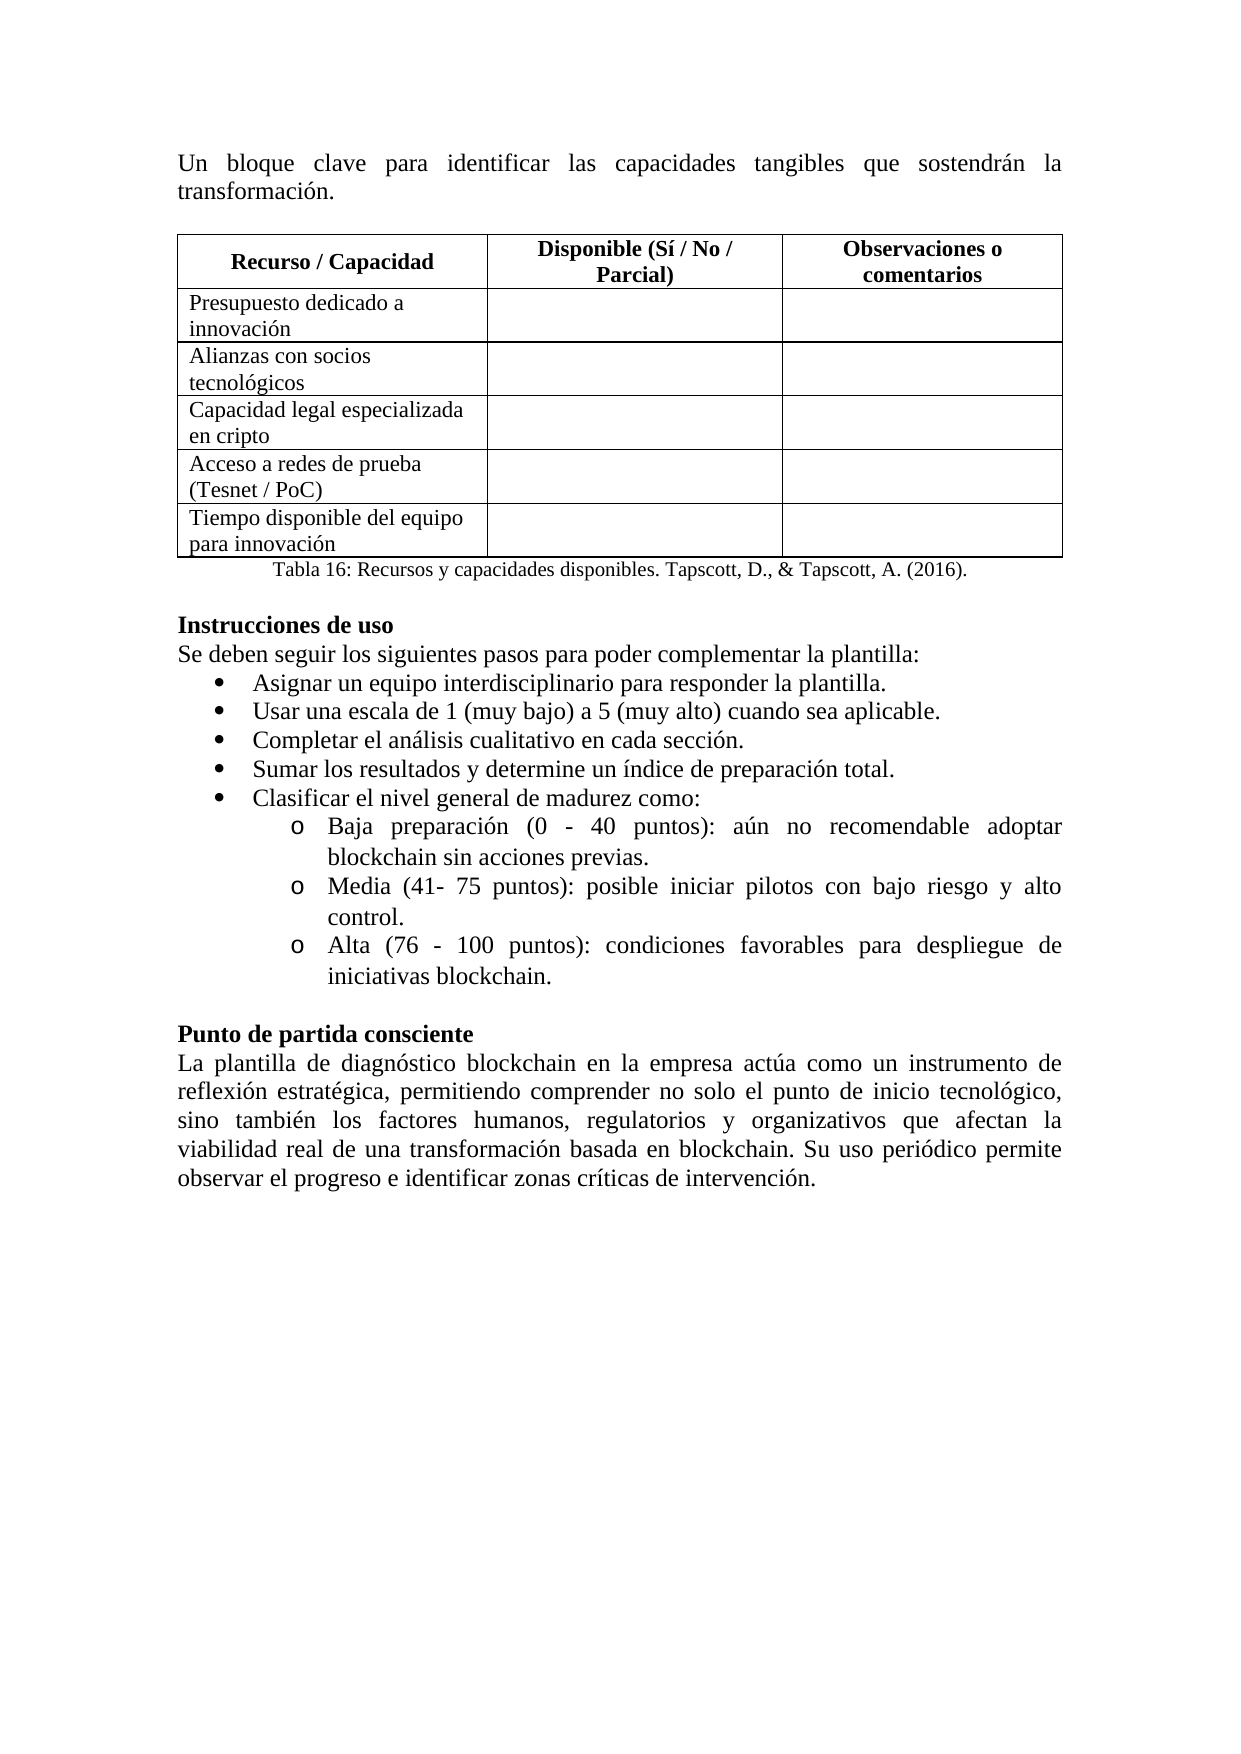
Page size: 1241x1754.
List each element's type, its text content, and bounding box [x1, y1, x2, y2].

table_cell Tiempo disponible del equipo para innovación [178, 504, 487, 556]
table_cell [783, 396, 1062, 449]
list Sumar los resultados y determine un índice de preparación total. [215, 754, 1063, 783]
list Asignar un equipo interdisciplinario para responder la plantilla. [215, 668, 1063, 696]
list Usar una escala de 1 (muy bajo) a 5 (muy alto) cuando sea aplicable. [215, 696, 1063, 725]
table_cell [488, 396, 782, 449]
table_cell [783, 504, 1062, 556]
table_header Disponible (Sí / No / Parcial) [488, 235, 782, 288]
text Un bloque clave para identificar las capacidades tangibles que sostendrán la transformación. [177, 148, 1063, 205]
table_cell [783, 450, 1062, 503]
table_cell [783, 343, 1062, 395]
table_cell Alianzas con socios tecnológicos [178, 343, 487, 395]
table_header Observaciones o comentarios [783, 235, 1062, 288]
table_cell Capacidad legal especializada en cripto [178, 396, 487, 449]
text Tabla 16: Recursos y capacidades disponibles. Tapscott, D., & Tapscott, A. (2016). [177, 558, 1063, 581]
table_cell [488, 289, 782, 341]
text Punto de partida consciente [177, 1019, 1063, 1048]
list Baja preparación (0 - 40 puntos): aún no recomendable adoptar blockchain sin acciones previas. [290, 811, 1063, 871]
list Clasificar el nivel general de madurez como: [215, 783, 1063, 811]
table_cell [488, 504, 782, 556]
list Completar el análisis cualitativo en cada sección. [215, 725, 1063, 754]
table_cell Presupuesto dedicado a innovación [178, 289, 487, 341]
text Se deben seguir los siguientes pasos para poder complementar la plantilla: [177, 639, 1063, 668]
text Instrucciones de uso [177, 610, 1063, 639]
table_cell [488, 450, 782, 503]
list Alta (76 - 100 puntos): condiciones favorables para despliegue de iniciativas blockchain. [290, 931, 1063, 990]
text La plantilla de diagnóstico blockchain en la empresa actúa como un instrumento de reflexión estratégica, permitiendo comprender no solo el punto de inicio tecnológico, sino también los factores humanos, regulatorios y organizativos que afectan la viabilidad real de una transformación basada en blockchain. Su uso periódico permite observar el progreso e identificar zonas críticas de intervención. [177, 1048, 1063, 1191]
table_cell [488, 343, 782, 395]
table_cell Acceso a redes de prueba (Tesnet / PoC) [178, 450, 487, 503]
table_cell [783, 289, 1062, 341]
list Media (41- 75 puntos): posible iniciar pilotos con bajo riesgo y alto control. [290, 871, 1063, 931]
table_header Recurso / Capacidad [178, 235, 487, 288]
